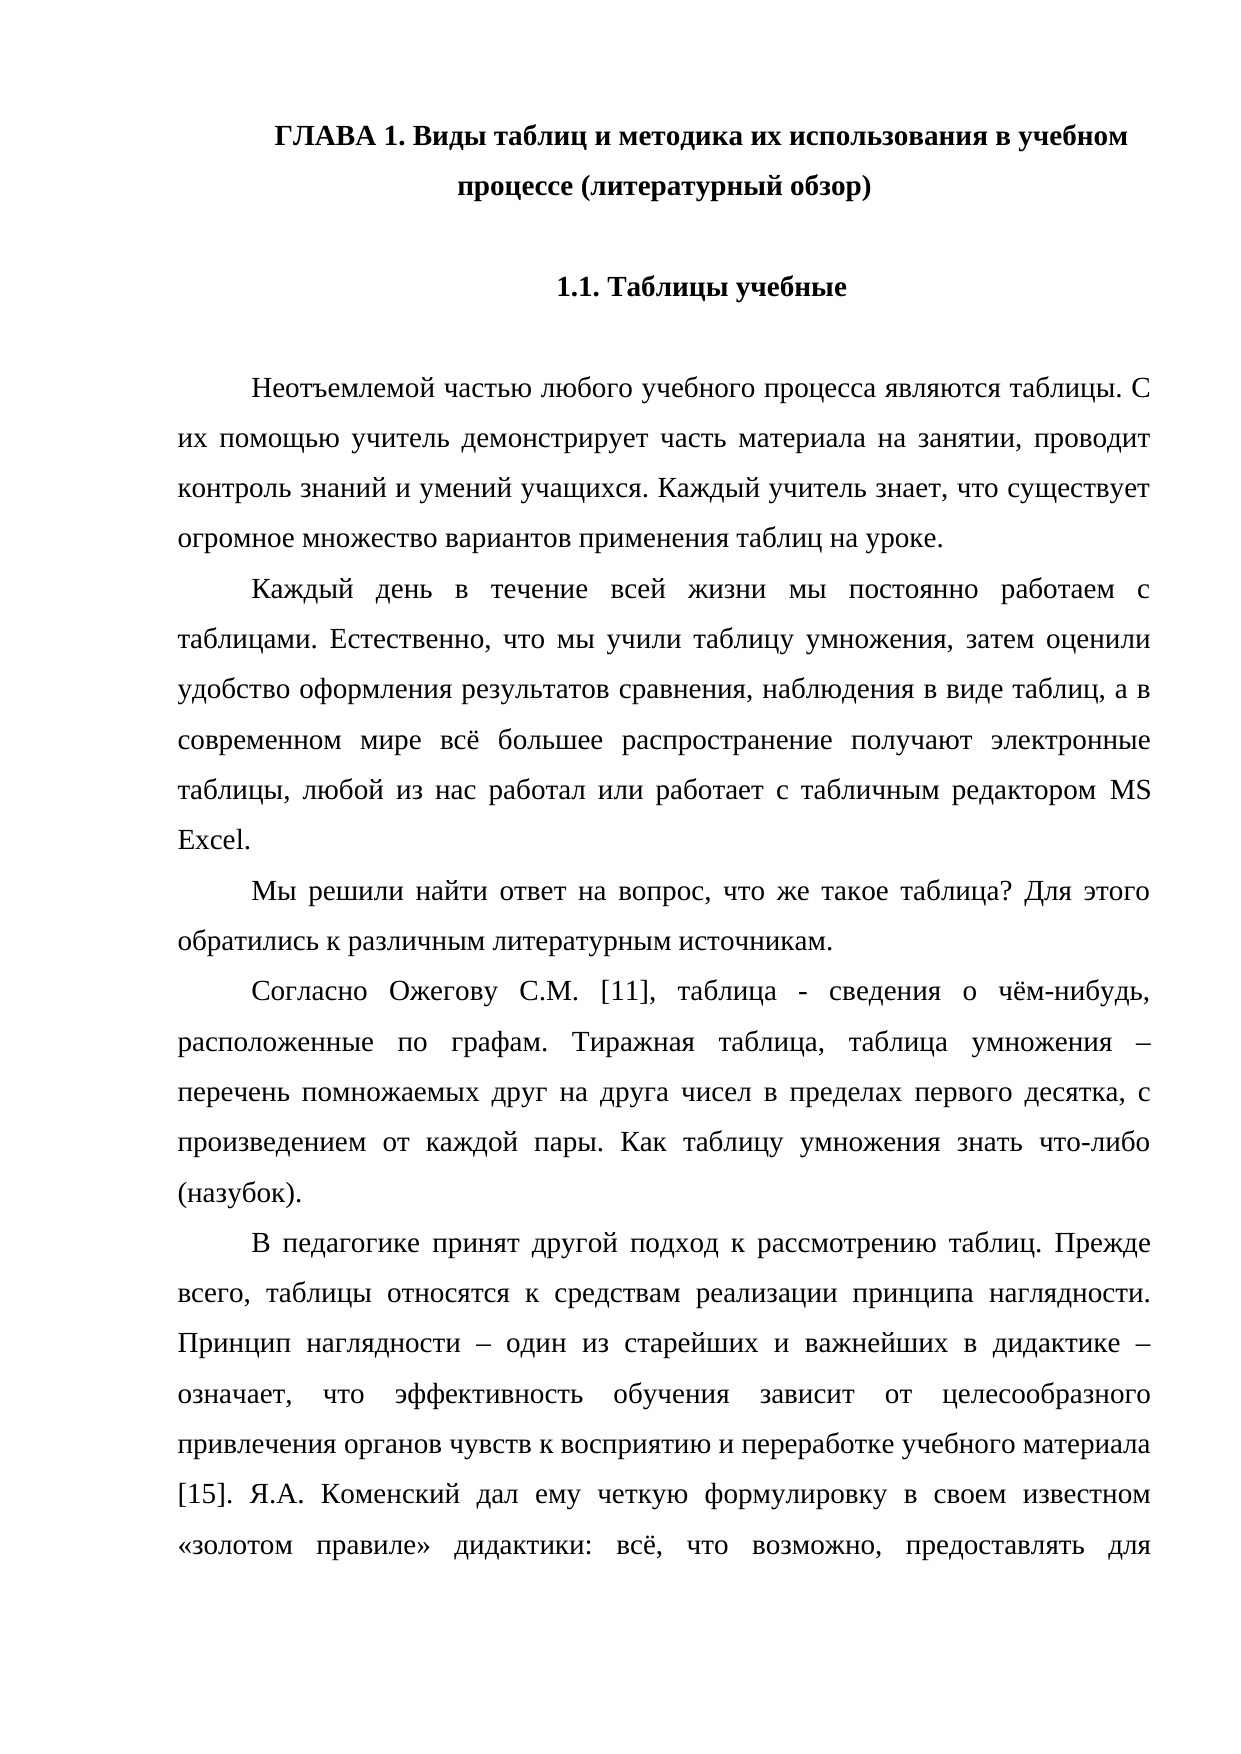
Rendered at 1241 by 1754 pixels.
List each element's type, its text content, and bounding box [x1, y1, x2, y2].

text Согласно Ожегову С.М. [11], таблица - сведения о чём-нибудь, расположенные по графам. Тиражная таблица, таблица умножения – перечень помножаемых друг на друга чисел в пределах первого десятка, с произведением от каждой пары. Как таблицу умножения знать что-либо (назубок). [177, 973, 1152, 1208]
text Неотъемлемой частью любого учебного процесса являются таблицы. С их помощью учитель демонстрирует часть материала на занятии, проводит контроль знаний и умений учащихся. Каждый учитель знает, что существует огромное множество вариантов применения таблиц на уроке. [177, 370, 1152, 554]
text 1.1. Таблицы учебные [177, 269, 1152, 303]
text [177, 1225, 1152, 1560]
text Каждый день в течение всей жизни мы постоянно работаем с таблицами. Естественно, что мы учили таблицу умножения, затем оценили удобство оформления результатов сравнения, наблюдения в виде таблиц, а в современном мире всё большее распространение получают электронные таблицы, любой из нас работал или работает с табличным редактором MS Excel. [177, 571, 1152, 856]
text ГЛАВА 1. Виды таблиц и методика их использования в учебном процессе (литературный обзор) [177, 118, 1152, 202]
text Мы решили найти ответ на вопрос, что же такое таблица? Для этого обратились к различным литературным источникам. [177, 873, 1152, 957]
